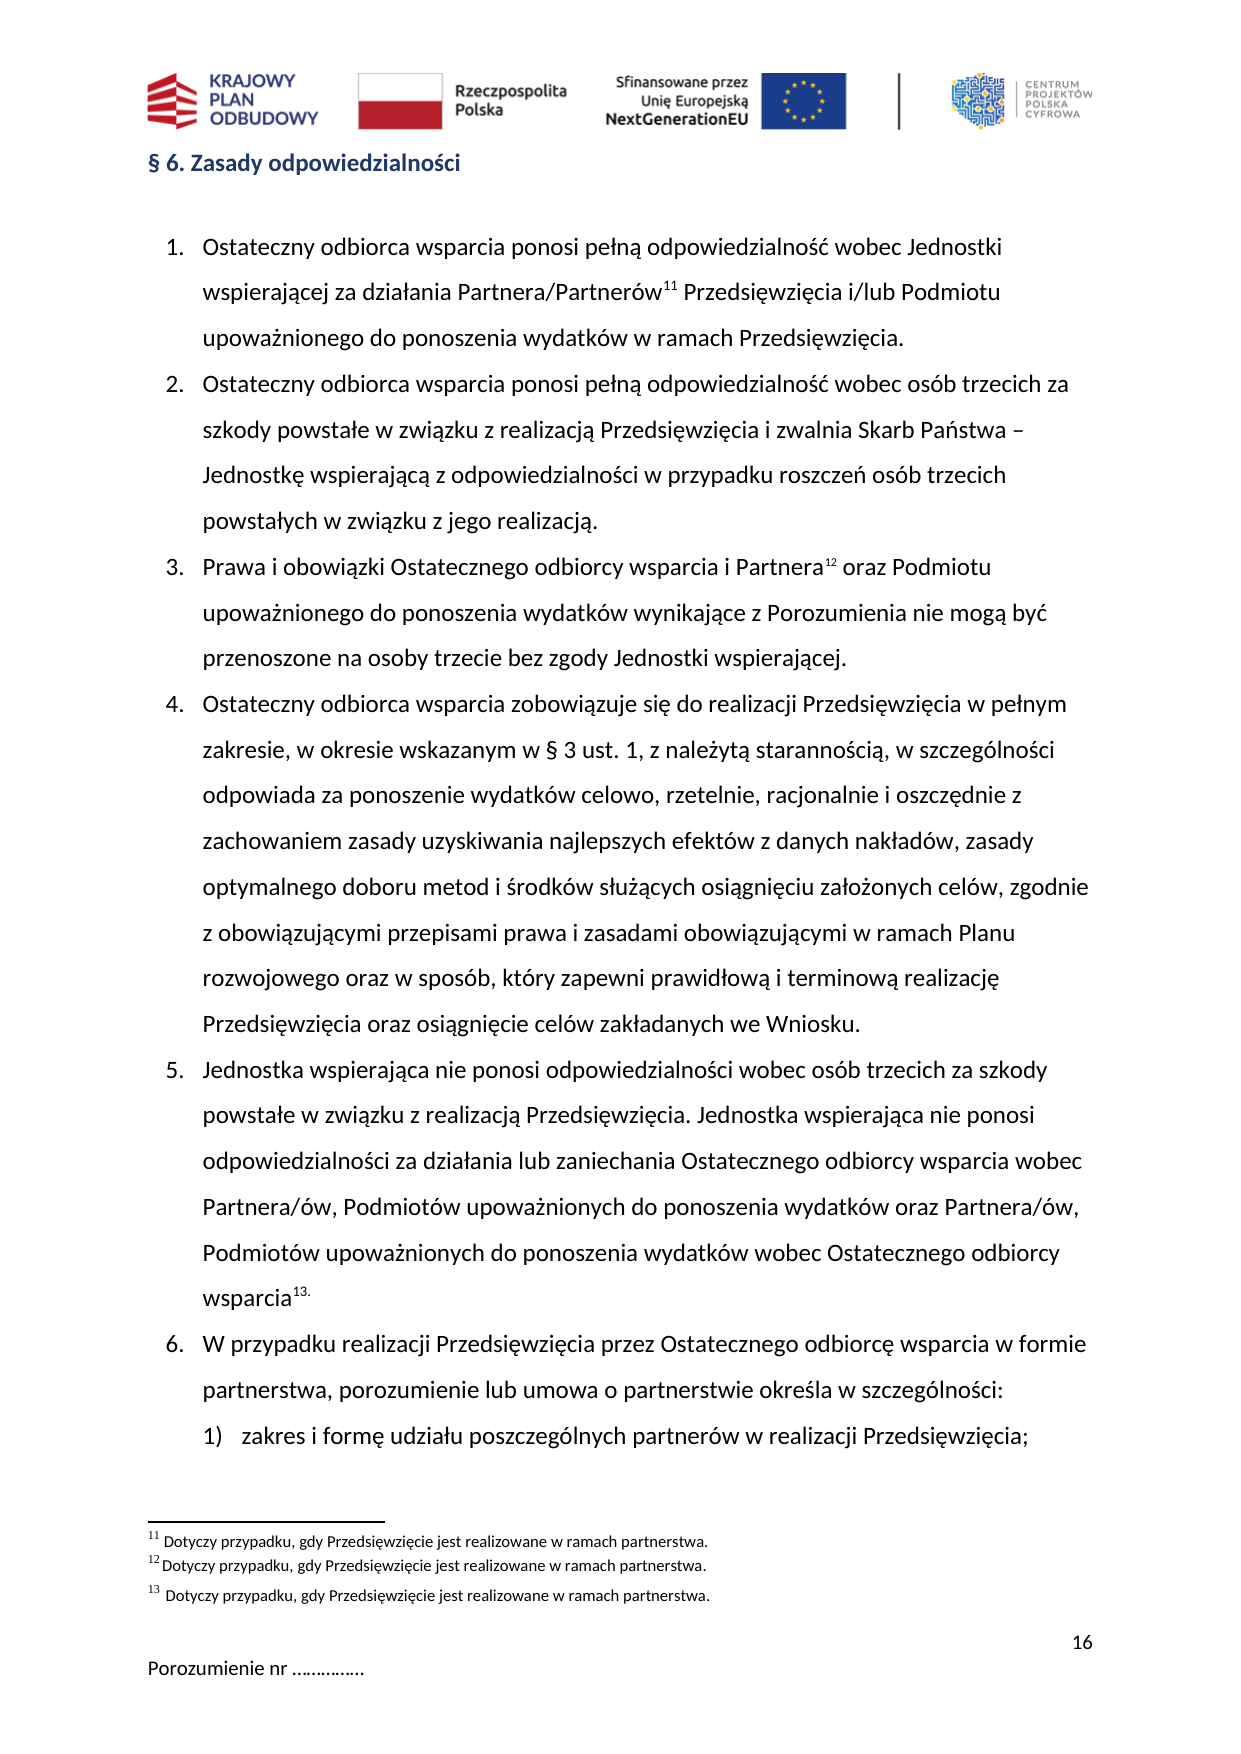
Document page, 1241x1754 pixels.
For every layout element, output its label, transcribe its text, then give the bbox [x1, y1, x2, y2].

text 1) zakres i formę udziału poszczególnych partnerów w realizacji Przedsięwzięcia; [202, 1420, 1093, 1450]
list W przypadku realizacji Przedsięwzięcia przez Ostatecznego odbiorcę wsparcia w formie partnerstwa, porozumienie lub umowa o partnerstwie określa w szczególności: [165, 1328, 1093, 1404]
list Jednostka wspierająca nie ponosi odpowiedzialności wobec osób trzecich za szkody powstałe w związku z realizacją Przedsięwzięcia. Jednostka wspierająca nie ponosi odpowiedzialności za działania lub zaniechania Ostatecznego odbiorcy wsparcia wobec Partnera/ów, Podmiotów upoważnionych do ponoszenia wydatków oraz Partnera/ów, Podmiotów upoważnionych do ponoszenia wydatków wobec Ostatecznego odbiorcy wsparcia. [165, 1054, 1093, 1313]
picture [147, 73, 1093, 130]
list Ostateczny odbiorca wsparcia ponosi pełną odpowiedzialność wobec Jednostki wspierającej za działania Partnera/Partnerów Przedsięwzięcia i/lub Podmiotu upoważnionego do ponoszenia wydatków w ramach Przedsięwzięcia. [165, 231, 1093, 353]
list Ostateczny odbiorca wsparcia zobowiązuje się do realizacji Przedsięwzięcia w pełnym zakresie, w okresie wskazanym w § 3 ust. 1, z należytą starannością, w szczególności odpowiada za ponoszenie wydatków celowo, rzetelnie, racjonalnie i oszczędnie z zachowaniem zasady uzyskiwania najlepszych efektów z danych nakładów, zasady optymalnego doboru metod i środków służących osiągnięciu założonych celów, zgodnie z obowiązującymi przepisami prawa i zasadami obowiązującymi w ramach Planu rozwojowego oraz w sposób, który zapewni prawidłową i terminową realizację Przedsięwzięcia oraz osiągnięcie celów zakładanych we Wniosku. [165, 688, 1093, 1039]
list Prawa i obowiązki Ostatecznego odbiorcy wsparcia i Partnera oraz Podmiotu upoważnionego do ponoszenia wydatków wynikające z Porozumienia nie mogą być przenoszone na osoby trzecie bez zgody Jednostki wspierającej. [165, 551, 1093, 673]
subtitle § 6. Zasady odpowiedzialności [148, 148, 1093, 178]
list Ostateczny odbiorca wsparcia ponosi pełną odpowiedzialność wobec osób trzecich za szkody powstałe w związku z realizacją Przedsięwzięcia i zwalnia Skarb Państwa – Jednostkę wspierającą z odpowiedzialności w przypadku roszczeń osób trzecich powstałych w związku z jego realizacją. [165, 368, 1093, 536]
